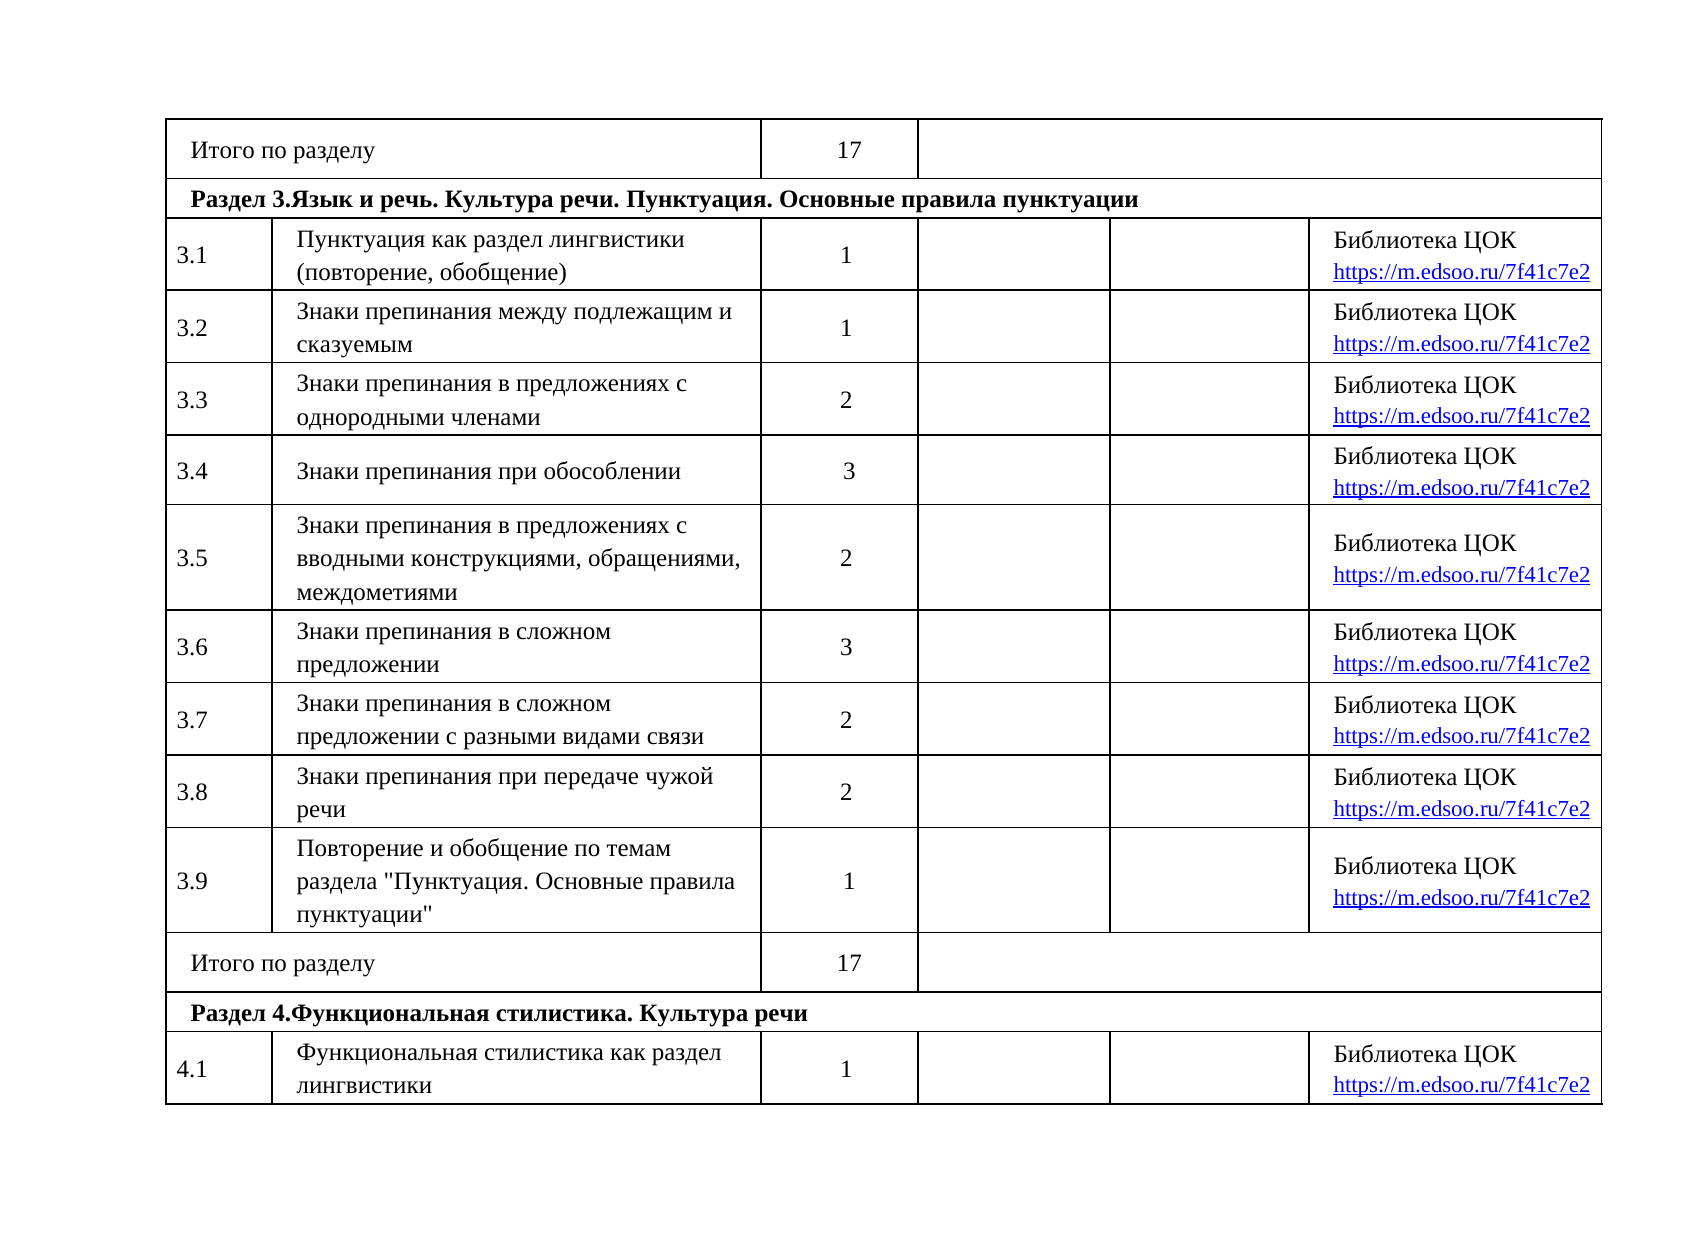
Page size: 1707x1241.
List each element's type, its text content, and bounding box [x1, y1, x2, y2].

table_cell [919, 1032, 1109, 1103]
table_cell Библиотека ЦОК https://m.edsoo.ru/7f41c7e2 [1310, 611, 1601, 682]
table_cell Знаки препинания в предложениях с вводными конструкциями, обращениями, междометиями [273, 505, 760, 609]
table_cell Функциональная стилистика как раздел лингвистики [273, 1032, 760, 1103]
table_cell 1 [762, 291, 917, 362]
table_cell [1111, 363, 1308, 434]
table_cell Знаки препинания в сложном предложении [273, 611, 760, 682]
table_cell Библиотека ЦОК https://m.edsoo.ru/7f41c7e2 [1310, 291, 1601, 362]
table_cell Знаки препинания при обособлении [273, 436, 760, 504]
table_cell [1111, 683, 1308, 754]
table_cell Знаки препинания в сложном предложении с разными видами связи [273, 683, 760, 754]
table_cell 17 [762, 120, 917, 178]
table_cell [1111, 756, 1308, 826]
table_cell [919, 219, 1109, 289]
table_cell 2 [762, 683, 917, 754]
table_cell [919, 756, 1109, 826]
table_cell [919, 611, 1109, 682]
table_cell Библиотека ЦОК https://m.edsoo.ru/7f41c7e2 [1310, 683, 1601, 754]
table_cell Итого по разделу [167, 120, 760, 178]
table_cell [919, 291, 1109, 362]
table_cell [1111, 436, 1308, 504]
table_cell 3.8 [167, 756, 271, 826]
table_cell Библиотека ЦОК https://m.edsoo.ru/7f41c7e2 [1310, 505, 1601, 609]
table_cell 1 [762, 219, 917, 289]
table_cell 3.1 [167, 219, 271, 289]
table_cell 17 [762, 933, 917, 991]
table_cell Знаки препинания между подлежащим и сказуемым [273, 291, 760, 362]
table_cell Знаки препинания при передаче чужой речи [273, 756, 760, 826]
table_cell Библиотека ЦОК https://m.edsoo.ru/7f41c7e2 [1310, 436, 1601, 504]
table_cell [1111, 1032, 1308, 1103]
table_cell [919, 933, 1601, 991]
table_cell 1 [762, 1032, 917, 1103]
table_cell 3.3 [167, 363, 271, 434]
table_cell 3.6 [167, 611, 271, 682]
table_cell Раздел 3.Язык и речь. Культура речи. Пунктуация. Основные правила пунктуации [167, 179, 1601, 217]
table_cell [919, 505, 1109, 609]
table_cell [1111, 611, 1308, 682]
table_cell [919, 363, 1109, 434]
table_cell [919, 120, 1601, 178]
table_cell [919, 436, 1109, 504]
table_cell Библиотека ЦОК https://m.edsoo.ru/7f41c7e2 [1310, 363, 1601, 434]
table_cell 2 [762, 505, 917, 609]
table_cell [1111, 291, 1308, 362]
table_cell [1310, 1032, 1601, 1103]
table_cell 2 [762, 756, 917, 826]
table_cell [1111, 219, 1308, 289]
table_cell 3 [762, 611, 917, 682]
table_cell 3.9 [167, 828, 271, 932]
table_cell Библиотека ЦОК https://m.edsoo.ru/7f41c7e2 [1310, 828, 1601, 932]
table_cell 3.4 [167, 436, 271, 504]
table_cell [1310, 219, 1601, 289]
table_cell 3.5 [167, 505, 271, 609]
table_cell 2 [762, 363, 917, 434]
table_cell Раздел 4.Функциональная стилистика. Культура речи [167, 993, 1601, 1031]
table_cell [919, 828, 1109, 932]
table_cell 3.2 [167, 291, 271, 362]
table_cell Пунктуация как раздел лингвистики (повторение, обобщение) [273, 219, 760, 289]
table_cell 4.1 [167, 1032, 271, 1103]
table_cell [1111, 828, 1308, 932]
table_cell Библиотека ЦОК https://m.edsoo.ru/7f41c7e2 [1310, 756, 1601, 826]
table_cell Повторение и обобщение по темам раздела "Пунктуация. Основные правила пунктуации" [273, 828, 760, 932]
table_cell [1111, 505, 1308, 609]
table_cell 3.7 [167, 683, 271, 754]
table_cell Итого по разделу [167, 933, 760, 991]
table_cell 3 [762, 436, 917, 504]
table_cell Знаки препинания в предложениях с однородными членами [273, 363, 760, 434]
table_cell 1 [762, 828, 917, 932]
table_cell [919, 683, 1109, 754]
